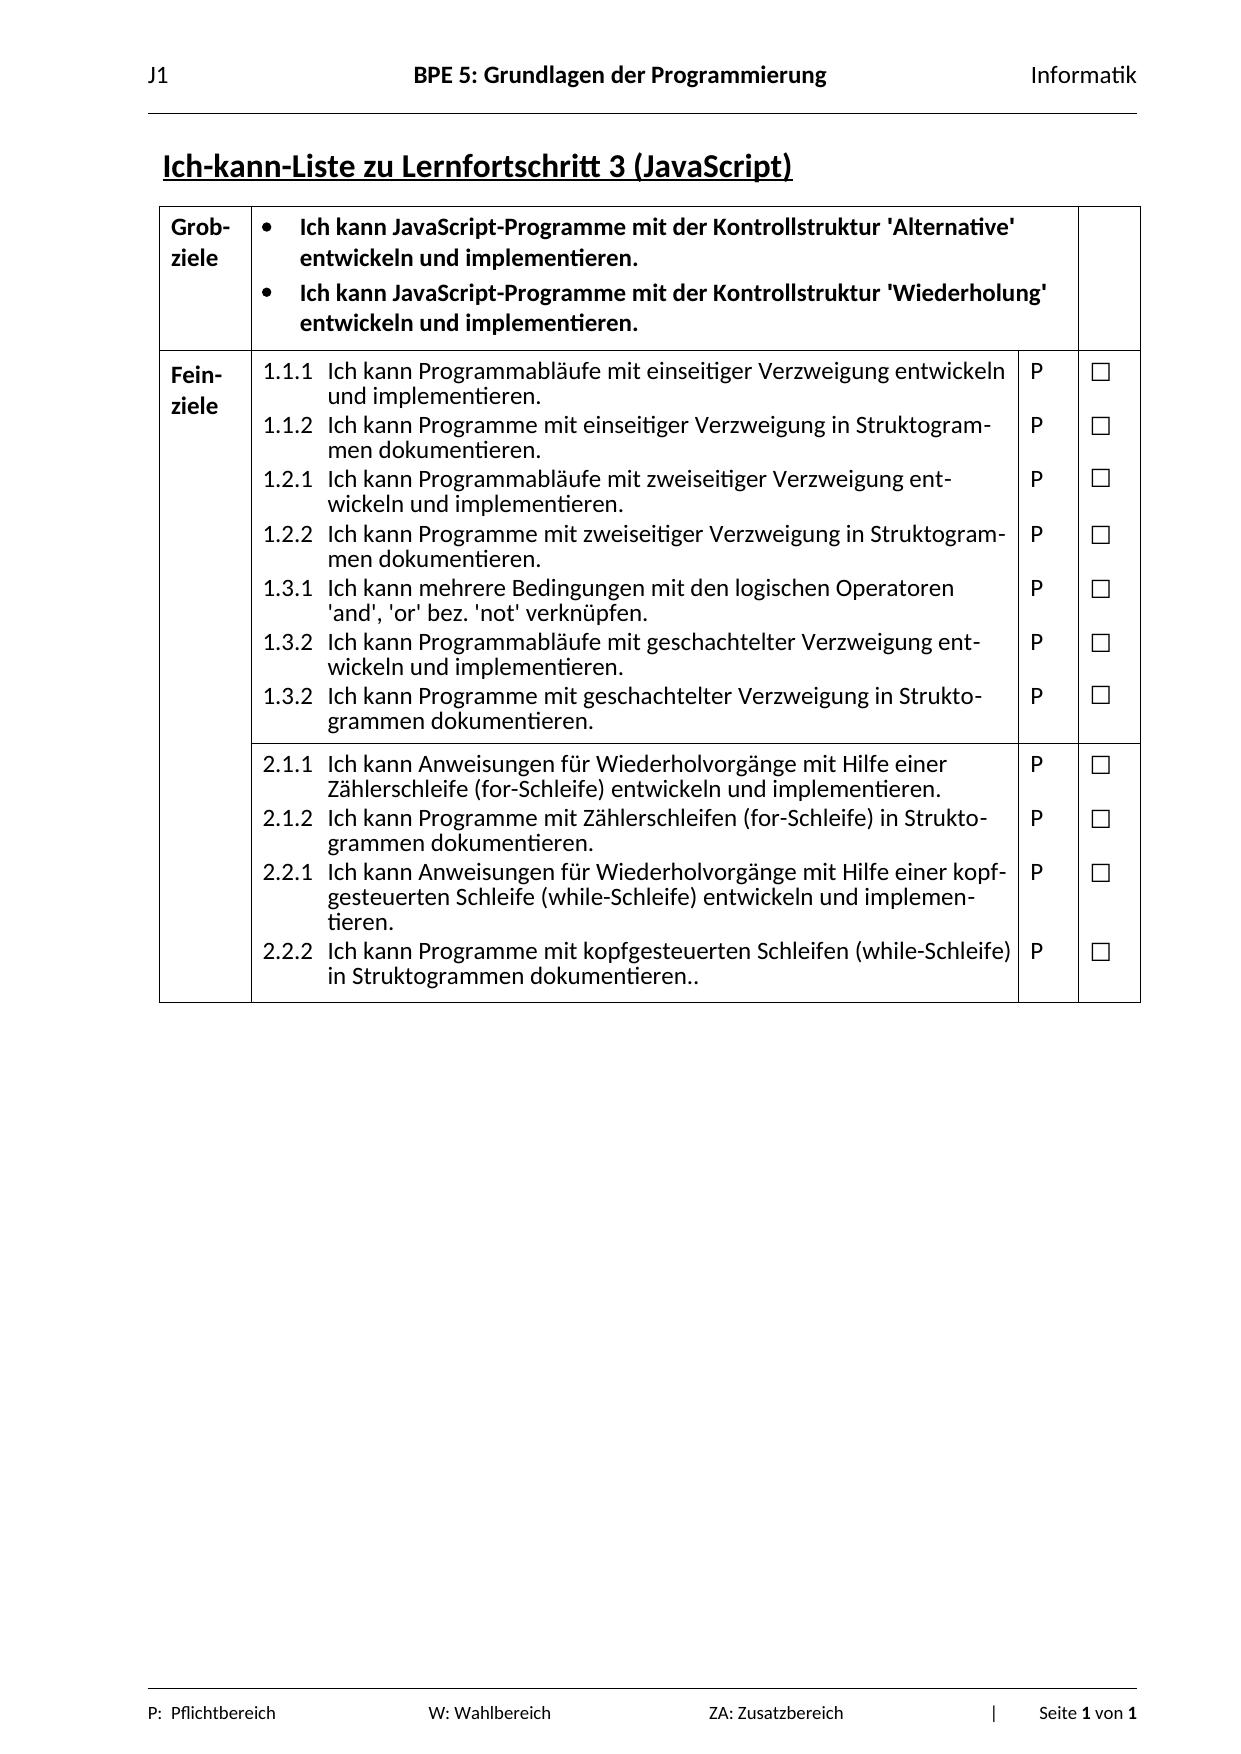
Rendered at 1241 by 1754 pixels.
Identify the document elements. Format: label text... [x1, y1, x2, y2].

table_cell [1079, 744, 1140, 1002]
table_cell P P P P P P P [1019, 351, 1078, 743]
table_header Ich kann JavaScript-Programme mit der Kontrollstruktur 'Alternative' entwickeln und implementieren. Ich kann JavaScript-Programme mit der Kontrollstruktur 'Wiederholung' entwickeln und implementieren. [252, 207, 1078, 350]
table_cell 1.1.1 Ich kann Programmabläufe mit einseitiger Verzweigung entwickeln und implementieren. 1.1.2 Ich kann Programme mit einseitiger Verzweigung in Struktogrammen dokumentieren. 1.2.1 Ich kann Programmabläufe mit zweiseitiger Verzweigung entwickeln und implementieren. 1.2.2 Ich kann Programme mit zweiseitiger Verzweigung in Struktogrammen dokumentieren. 1.3.1 Ich kann mehrere Bedingungen mit den logischen Operatoren 'and', 'or' bez. 'not' verknüpfen. 1.3.2 Ich kann Programmabläufe mit geschachtelter Verzweigung entwickeln und implementieren. 1.3.2 Ich kann Programme mit geschachtelter Verzweigung in Struktogrammen dokumentieren. [252, 351, 1018, 743]
table_header Grob-ziele [160, 207, 251, 350]
table_cell P P P P [1019, 744, 1078, 1002]
table_cell [1079, 351, 1140, 743]
table_cell Fein- ziele [160, 351, 251, 743]
table_cell [160, 743, 251, 1002]
table_cell 2.1.1 Ich kann Anweisungen für Wiederholvorgänge mit Hilfe einer Zählerschleife (for-Schleife) entwickeln und implementieren. 2.1.2 Ich kann Programme mit Zählerschleifen (for-Schleife) in Struktogrammen dokumentieren. 2.2.1 Ich kann Anweisungen für Wiederholvorgänge mit Hilfe einer kopfgesteuerten Schleife (while-Schleife) entwickeln und implementieren. 2.2.2 Ich kann Programme mit kopfgesteuerten Schleifen (while-Schleife) in Struktogrammen dokumentieren.. [252, 744, 1018, 1002]
table_header [1079, 207, 1140, 350]
text Ich-kann-Liste zu Lernfortschritt 3 (JavaScript) [162, 145, 1137, 185]
